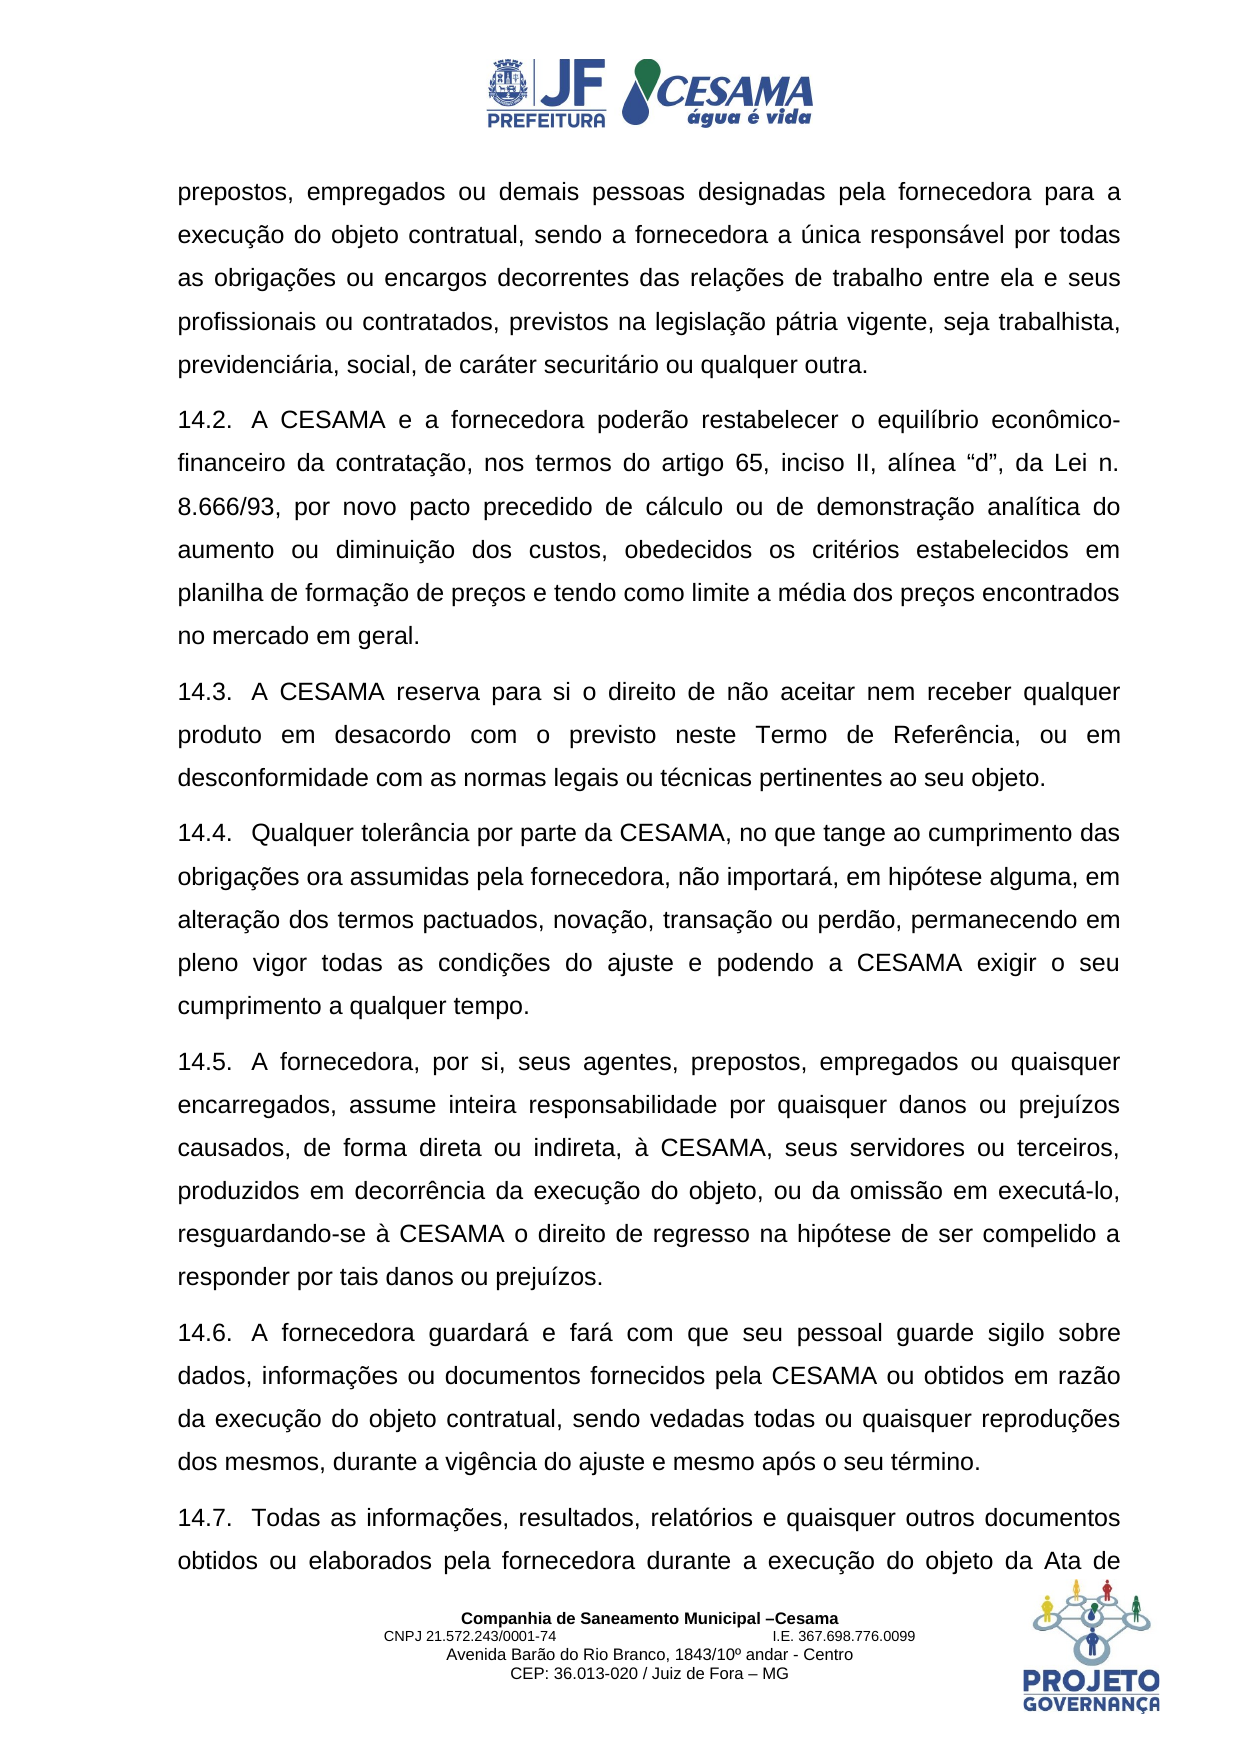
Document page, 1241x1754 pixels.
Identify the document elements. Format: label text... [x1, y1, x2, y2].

list A fornecedora guardará e fará com que seu pessoal guarde sigilo sobre dados, informações ou documentos fornecidos pela CESAMA ou obtidos em razão da execução do objeto contratual, sendo vedadas todas ou quaisquer reproduções dos mesmos, durante a vigência do ajuste e mesmo após o seu término. [177, 1318, 1122, 1476]
list A fornecedora, por si, seus agentes, prepostos, empregados ou quaisquer encarregados, assume inteira responsabilidade por quaisquer danos ou prejuízos causados, de forma direta ou indireta, à CESAMA, seus servidores ou terceiros, produzidos em decorrência da execução do objeto, ou da omissão em executá-lo, resguardando-se à CESAMA o direito de regresso na hipótese de ser compelido a responder por tais danos ou prejuízos. [177, 1047, 1122, 1291]
list A CESAMA e a fornecedora poderão restabelecer o equilíbrio econômico-financeiro da contratação, nos termos do artigo 65, inciso II, alínea “d”, da Lei n. 8.666/93, por novo pacto precedido de cálculo ou de demonstração analítica do aumento ou diminuição dos custos, obedecidos os critérios estabelecidos em planilha de formação de preços e tendo como limite a média dos preços encontrados no mercado em geral. [177, 405, 1122, 650]
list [177, 177, 1122, 378]
picture [486, 59, 813, 128]
list A CESAMA reserva para si o direito de não aceitar nem receber qualquer produto em desacordo com o previsto neste Termo de Referência, ou em desconformidade com as normas legais ou técnicas pertinentes ao seu objeto. [177, 677, 1122, 792]
picture [1023, 1579, 1160, 1714]
list Qualquer tolerância por parte da CESAMA, no que tange ao cumprimento das obrigações ora assumidas pela fornecedora, não importará, em hipótese alguma, em alteração dos termos pactuados, novação, transação ou perdão, permanecendo em pleno vigor todas as condições do ajuste e podendo a CESAMA exigir o seu cumprimento a qualquer tempo. [177, 818, 1122, 1020]
